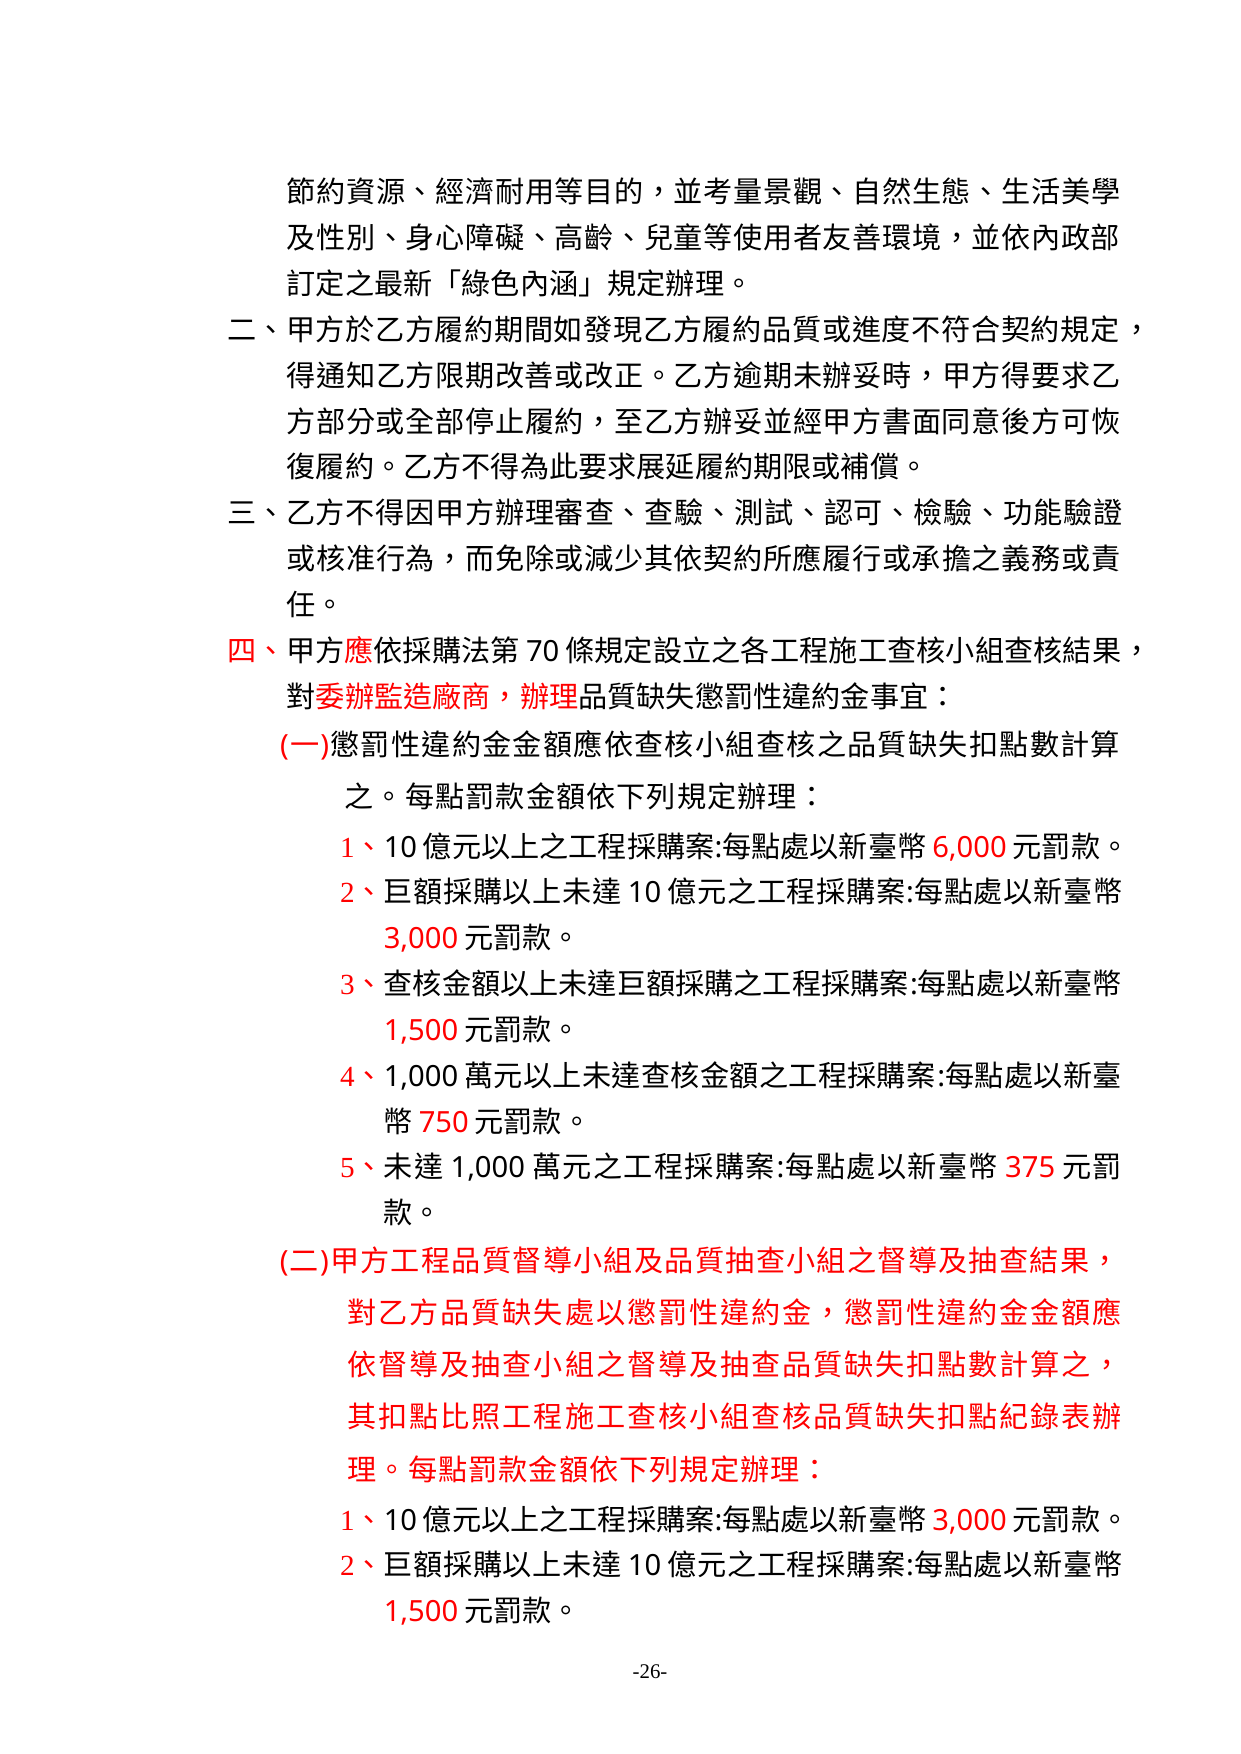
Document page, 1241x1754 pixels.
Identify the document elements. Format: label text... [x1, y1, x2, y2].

list 乙方不得因甲方辦理審查、查驗、測試、認可、檢驗、功能驗證或核准行為，而免除或減少其依契約所應履行或承擔之義務或責任。 [227, 487, 1122, 624]
list 查核金額以上未達巨額採購之工程採購案:每點處以新臺幣1,500元罰款。 [340, 958, 1122, 1049]
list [227, 166, 1122, 304]
list 10億元以上之工程採購案:每點處以新臺幣6,000元罰款。 [340, 820, 1122, 866]
list 巨額採購以上未達10億元之工程採購案:每點處以新臺幣3,000元罰款。 [340, 866, 1122, 958]
list 巨額採購以上未達10億元之工程採購案:每點處以新臺幣1,500元罰款。 [340, 1539, 1122, 1631]
list 甲方應依採購法第70條規定設立之各工程施工查核小組查核結果，對委辦監造廠商，辦理品質缺失懲罰性違約金事宜： [227, 624, 1122, 716]
list 1,000萬元以上未達查核金額之工程採購案:每點處以新臺幣750元罰款。 [340, 1049, 1122, 1141]
text (一)懲罰性違約金金額應依查核小組查核之品質缺失扣點數計算之。每點罰款金額依下列規定辦理： [280, 716, 1122, 820]
list 甲方於乙方履約期間如發現乙方履約品質或進度不符合契約規定，得通知乙方限期改善或改正。乙方逾期未辦妥時，甲方得要求乙方部分或全部停止履約，至乙方辦妥並經甲方書面同意後方可恢復履約。乙方不得為此要求展延履約期限或補償。 [227, 304, 1122, 487]
text (二)甲方工程品質督導小組及品質抽查小組之督導及抽查結果，對乙方品質缺失處以懲罰性違約金，懲罰性違約金金額應依督導及抽查小組之督導及抽查品質缺失扣點數計算之，其扣點比照工程施工查核小組查核品質缺失扣點紀錄表辦理。每點罰款金額依下列規定辦理： [279, 1233, 1122, 1493]
list 未達1,000萬元之工程採購案:每點處以新臺幣375元罰款。 [340, 1141, 1122, 1233]
list 10億元以上之工程採購案:每點處以新臺幣3,000元罰款。 [340, 1493, 1122, 1539]
